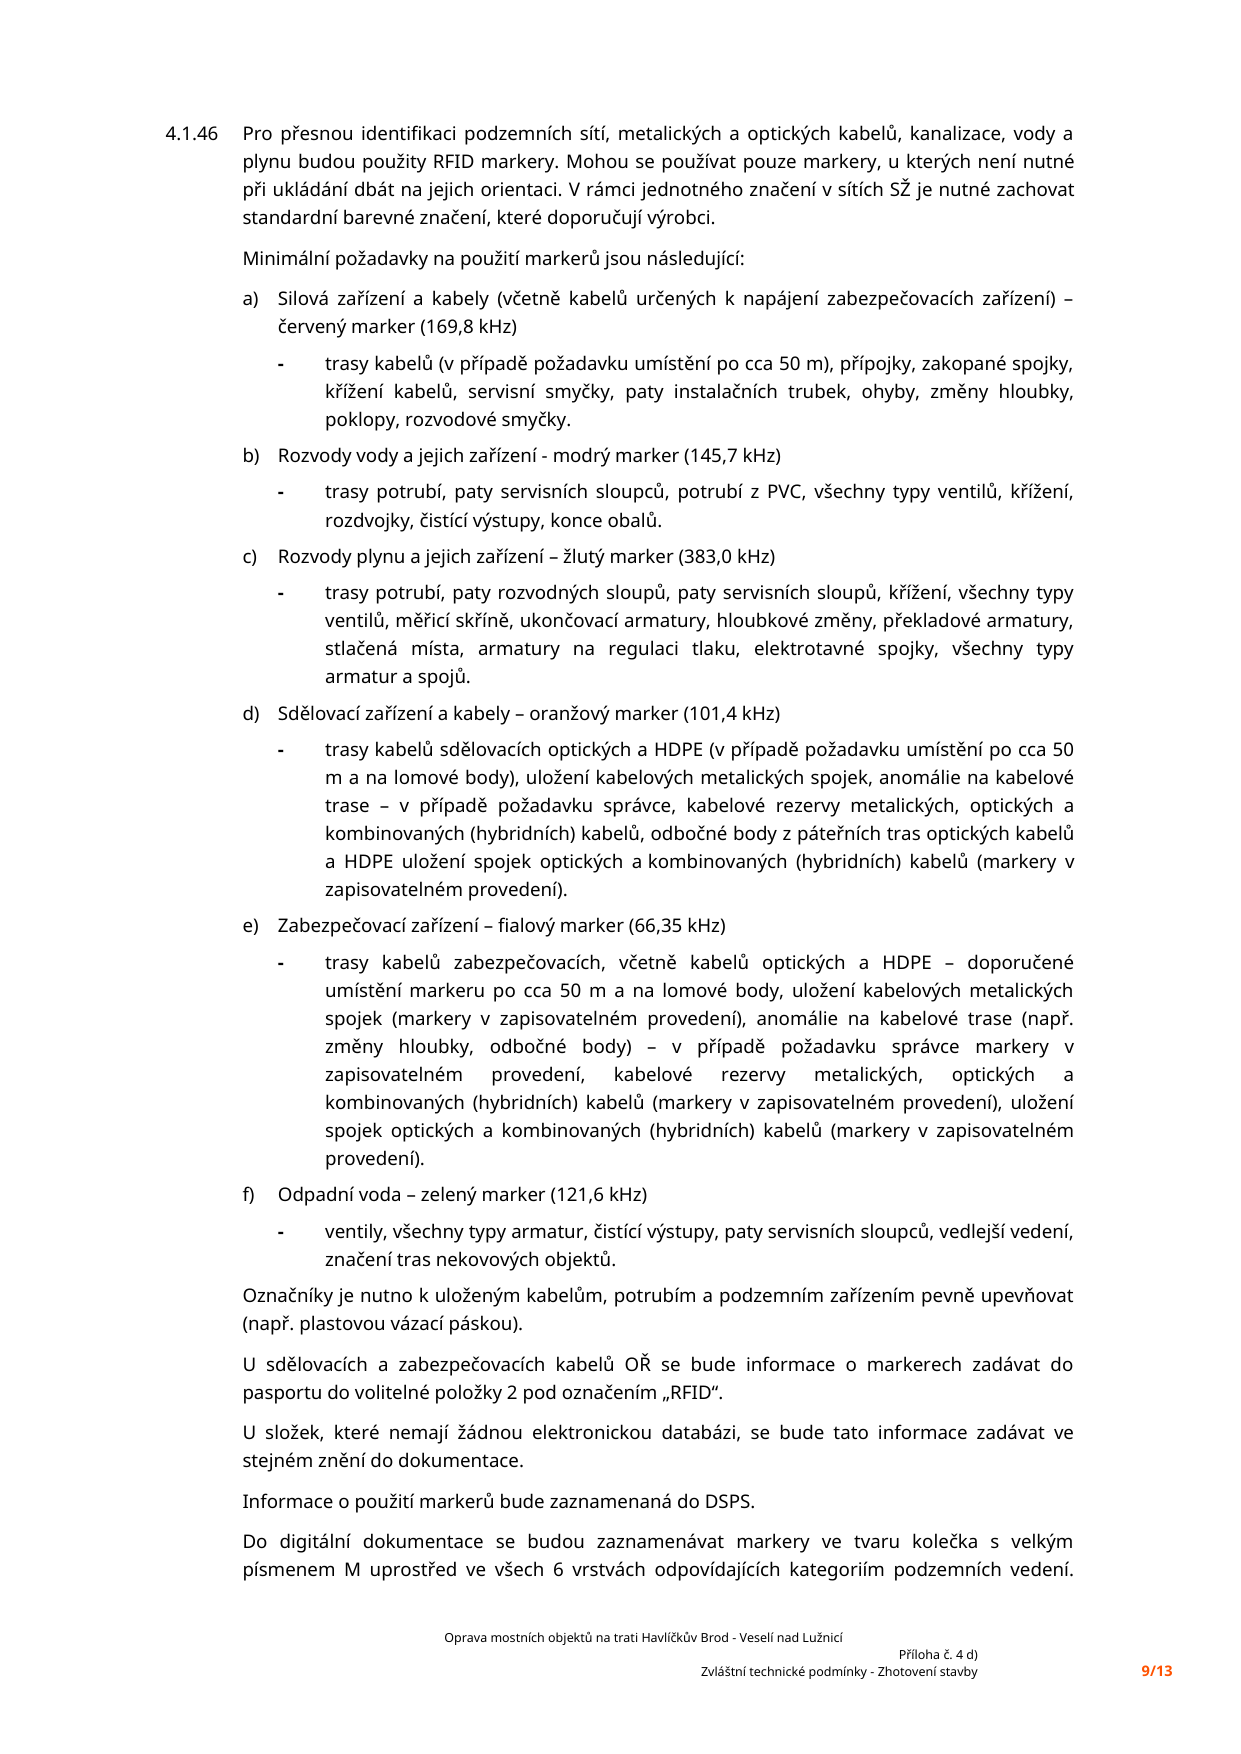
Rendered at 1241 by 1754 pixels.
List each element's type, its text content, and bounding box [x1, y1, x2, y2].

text U složek, které nemají žádnou elektronickou databázi, se bude tato informace zadávat ve stejném znění do dokumentace. [242, 1419, 1075, 1473]
list Odpadní voda – zelený marker (121,6 kHz) [242, 1182, 1075, 1207]
text Minimální požadavky na použití markerů jsou následující: [242, 245, 1075, 271]
list Zabezpečovací zařízení – fialový marker (66,35 kHz) [242, 913, 1075, 938]
list trasy kabelů sdělovacích optických a HDPE (v případě požadavku umístění po cca 50 m a na lomové body), uložení kabelových metalických spojek, anomálie na kabelové trase – v případě požadavku správce, kabelové rezervy metalických, optických a kombinovaných (hybridních) kabelů, odbočné body z páteřních tras optických kabelů a HDPE uložení spojek optických a kombinovaných (hybridních) kabelů (markery v zapisovatelném provedení). [278, 736, 1075, 902]
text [242, 1528, 1075, 1582]
list trasy potrubí, paty rozvodných sloupů, paty servisních sloupů, křížení, všechny typy ventilů, měřicí skříně, ukončovací armatury, hloubkové změny, překladové armatury, stlačená místa, armatury na regulaci tlaku, elektrotavné spojky, všechny typy armatur a spojů. [278, 579, 1075, 689]
list trasy kabelů (v případě požadavku umístění po cca 50 m), přípojky, zakopané spojky, křížení kabelů, servisní smyčky, paty instalačních trubek, ohyby, změny hloubky, poklopy, rozvodové smyčky. [278, 350, 1075, 432]
list ventily, všechny typy armatur, čistící výstupy, paty servisních sloupců, vedlejší vedení, značení tras nekovových objektů. [278, 1218, 1075, 1272]
list Silová zařízení a kabely (včetně kabelů určených k napájení zabezpečovacích zařízení) – červený marker (169,8 kHz) [242, 286, 1075, 339]
text U sdělovacích a zabezpečovacích kabelů OŘ se bude informace o markerech zadávat do pasportu do volitelné položky 2 pod označením „RFID“. [242, 1351, 1075, 1404]
list Rozvody vody a jejich zařízení - modrý marker (145,7 kHz) [242, 442, 1075, 468]
text Označníky je nutno k uloženým kabelům, potrubím a podzemním zařízením pevně upevňovat (např. plastovou vázací páskou). [242, 1282, 1075, 1336]
list Sdělovací zařízení a kabely – oranžový marker (101,4 kHz) [242, 700, 1075, 726]
text Informace o použití markerů bude zaznamenaná do DSPS. [242, 1488, 1075, 1513]
list Rozvody plynu a jejich zařízení – žlutý marker (383,0 kHz) [242, 543, 1075, 569]
list trasy potrubí, paty servisních sloupců, potrubí z PVC, všechny typy ventilů, křížení, rozdvojky, čistící výstupy, konce obalů. [278, 479, 1075, 532]
list trasy kabelů zabezpečovacích, včetně kabelů optických a HDPE – doporučené umístění markeru po cca 50 m a na lomové body, uložení kabelových metalických spojek (markery v zapisovatelném provedení), anomálie na kabelové trase (např. změny hloubky, odbočné body) – v případě požadavku správce markery v zapisovatelném provedení, kabelové rezervy metalických, optických a kombinovaných (hybridních) kabelů (markery v zapisovatelném provedení), uložení spojek optických a kombinovaných (hybridních) kabelů (markery v zapisovatelném provedení). [278, 949, 1075, 1171]
list Pro přesnou identifikaci podzemních sítí, metalických a optických kabelů, kanalizace, vody a plynu budou použity RFID markery. Mohou se používat pouze markery, u kterých není nutné při ukládání dbát na jejich orientaci. V rámci jednotného značení v sítích SŽ je nutné zachovat standardní barevné značení, které doporučují výrobci. [165, 121, 1075, 230]
